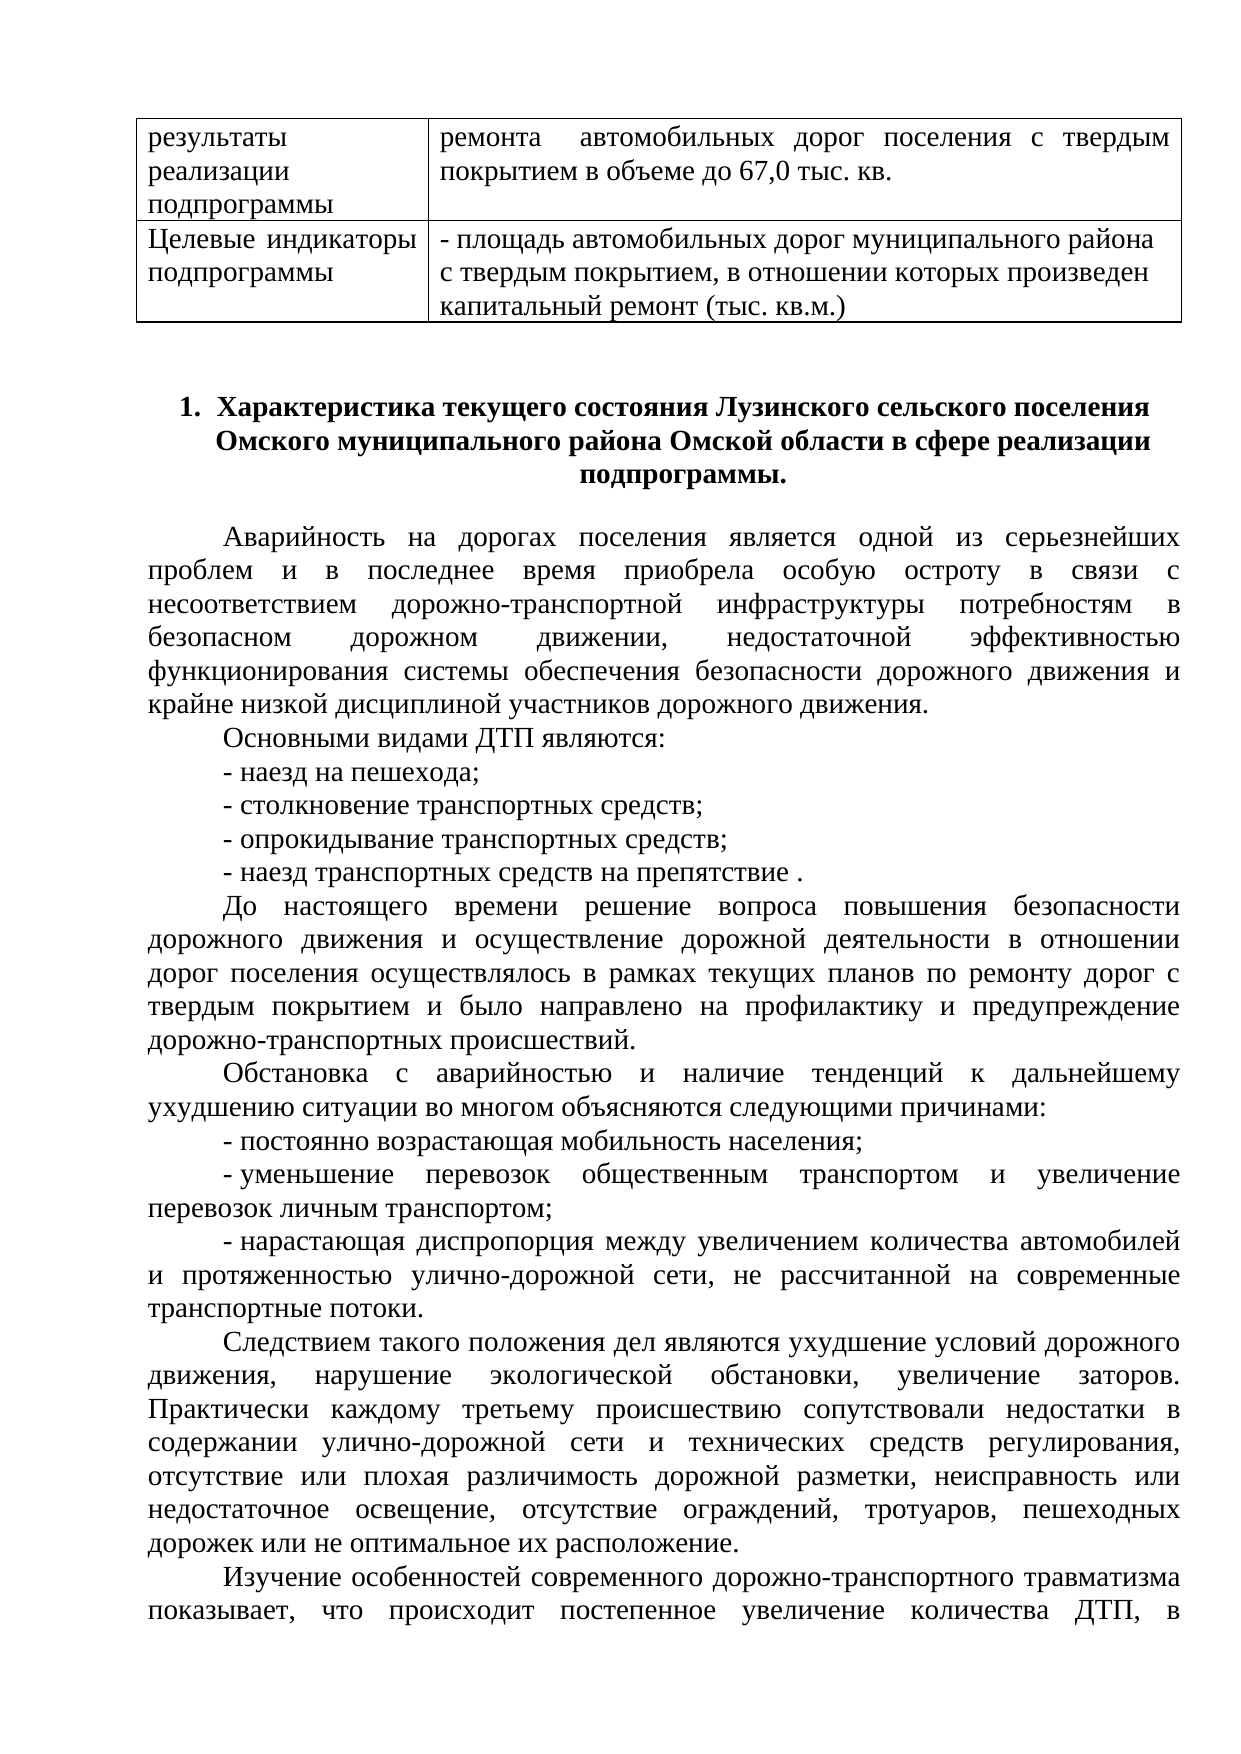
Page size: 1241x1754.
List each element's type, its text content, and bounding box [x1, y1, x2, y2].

text Обстановка с аварийностью и наличие тенденций к дальнейшему ухудшению ситуации во многом объясняются следующими причинами: [148, 1056, 1181, 1123]
text Основными видами ДТП являются: [148, 720, 1181, 754]
text - опрокидывание транспортных средств; [223, 821, 1181, 854]
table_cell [429, 119, 1181, 220]
table_cell - площадь автомобильных дорог муниципального района с твердым покрытием, в отношении которых произведен капитальный ремонт (тыс. кв.м.) [429, 221, 1181, 321]
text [148, 1559, 1181, 1626]
table_cell Целевые индикаторы подпрограммы [137, 221, 428, 321]
text Аварийность на дорогах поселения является одной из серьезнейших проблем и в последнее время приобрела особую остроту в связи с несоответствием дорожно-транспортной инфраструктуры потребностям в безопасном дорожном движении, недостаточной эффективностью функционирования системы обеспечения безопасности дорожного движения и крайне низкой дисциплиной участников дорожного движения. [148, 519, 1181, 720]
text - постоянно возрастающая мобильность населения; [148, 1123, 1181, 1156]
list Характеристика текущего состояния Лузинского сельского поселения Омского муниципального района Омской области в сфере реализации подпрограммы. [148, 389, 1181, 490]
text - уменьшение перевозок общественным транспортом и увеличение перевозок личным транспортом; [148, 1156, 1181, 1223]
text - столкновение транспортных средств; [223, 787, 1181, 821]
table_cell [137, 119, 428, 220]
text Следствием такого положения дел являются ухудшение условий дорожного движения, нарушение экологической обстановки, увеличение заторов. Практически каждому третьему происшествию сопутствовали недостатки в содержании улично-дорожной сети и технических средств регулирования, отсутствие или плохая различимость дорожной разметки, неисправность или недостаточное освещение, отсутствие ограждений, тротуаров, пешеходных дорожек или не оптимальное их расположение. [148, 1324, 1181, 1559]
text - наезд транспортных средств на препятствие . [223, 854, 1181, 888]
text - нарастающая диспропорция между увеличением количества автомобилей и протяженностью улично-дорожной сети, не рассчитанной на современные транспортные потоки. [148, 1223, 1181, 1324]
text - наезд на пешехода; [223, 754, 1181, 787]
text До настоящего времени решение вопроса повышения безопасности дорожного движения и осуществление дорожной деятельности в отношении дорог поселения осуществлялось в рамках текущих планов по ремонту дорог с твердым покрытием и было направлено на профилактику и предупреждение дорожно-транспортных происшествий. [148, 888, 1181, 1056]
